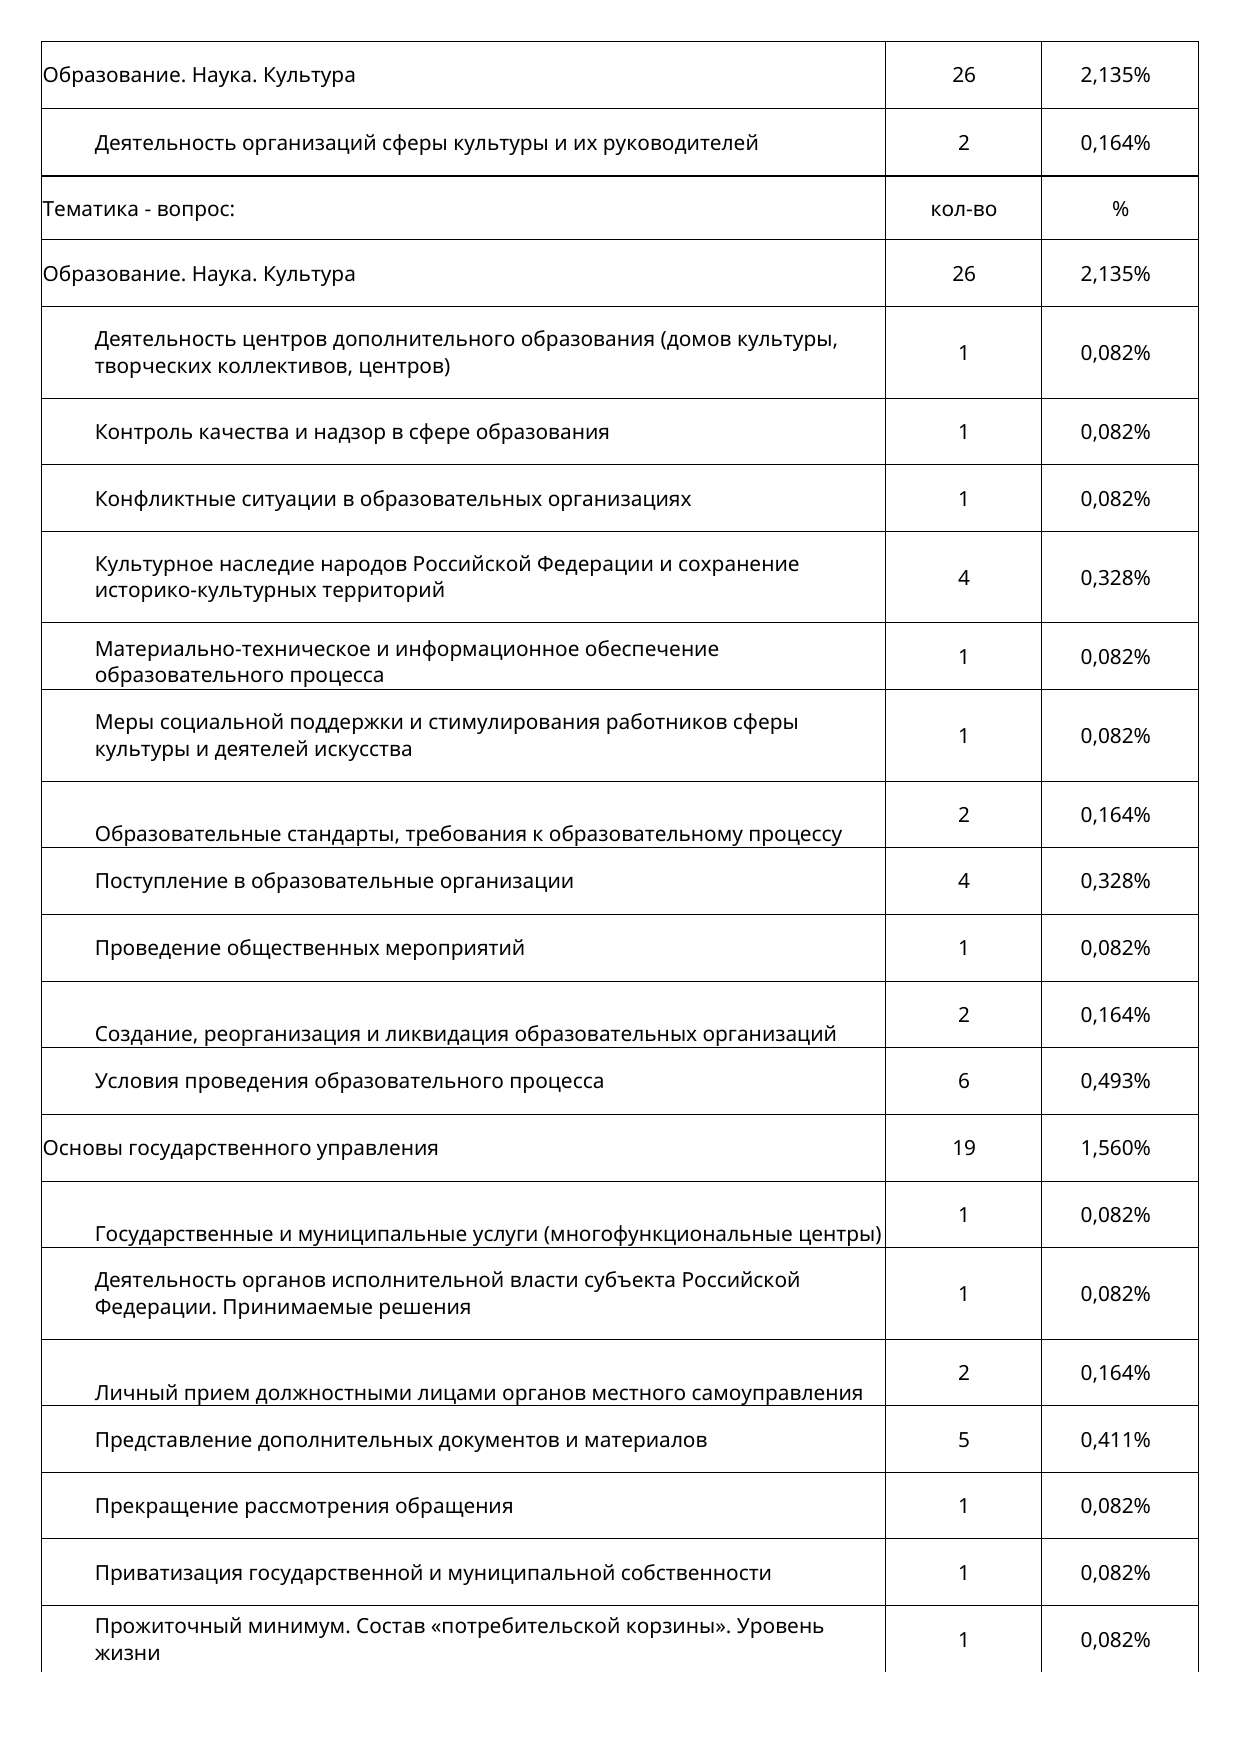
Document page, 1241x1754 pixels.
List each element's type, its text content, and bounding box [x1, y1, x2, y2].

table_cell 0,082% [1042, 307, 1198, 397]
table_cell Государственные и муниципальные услуги (многофункциональные центры) [42, 1182, 885, 1247]
table_cell Образовательные стандарты, требования к образовательному процессу [42, 782, 885, 847]
table_cell 2 [886, 109, 1041, 175]
table_cell 1 [886, 465, 1041, 531]
table_cell Создание, реорганизация и ликвидация образовательных организаций [42, 982, 885, 1047]
table_cell Материально-техническое и информационное обеспечение образовательного процесса [42, 623, 885, 689]
table_cell 0,164% [1042, 109, 1198, 175]
table_cell 1 [886, 1539, 1041, 1605]
table_cell Деятельность организаций сферы культуры и их руководителей [42, 109, 885, 175]
table_cell 0,082% [1042, 465, 1198, 531]
table_cell 1 [886, 1248, 1041, 1338]
table_cell 0,493% [1042, 1048, 1198, 1113]
table_cell 0,082% [1042, 1182, 1198, 1247]
table_cell 26 [886, 42, 1041, 108]
table_cell 0,082% [1042, 399, 1198, 464]
table_cell 0,164% [1042, 782, 1198, 847]
table_cell 5 [886, 1406, 1041, 1472]
table_header % [1042, 177, 1198, 239]
table_cell Культурное наследие народов Российской Федерации и сохранение историко-культурных территорий [42, 532, 885, 622]
table_cell 0,082% [1042, 1248, 1198, 1338]
table_cell 1 [886, 399, 1041, 464]
table_cell 19 [886, 1115, 1041, 1181]
table_cell Представление дополнительных документов и материалов [42, 1406, 885, 1472]
table_cell 1 [886, 915, 1041, 981]
table_cell 2 [886, 1340, 1041, 1405]
table_cell 0,164% [1042, 1340, 1198, 1405]
table_cell 0,328% [1042, 848, 1198, 914]
table_cell 1 [886, 1473, 1041, 1538]
table_header кол-во [886, 177, 1041, 239]
table_cell Поступление в образовательные организации [42, 848, 885, 914]
table_cell 0,082% [1042, 1473, 1198, 1538]
table_cell Личный прием должностными лицами органов местного самоуправления [42, 1340, 885, 1405]
table_cell 0,328% [1042, 532, 1198, 622]
table_cell 1,560% [1042, 1115, 1198, 1181]
table_cell 4 [886, 532, 1041, 622]
table_cell Проведение общественных мероприятий [42, 915, 885, 981]
table_cell 4 [886, 848, 1041, 914]
table_cell Деятельность центров дополнительного образования (домов культуры, творческих коллективов, центров) [42, 307, 885, 397]
table_cell 0,082% [1042, 1606, 1198, 1672]
table_cell Прекращение рассмотрения обращения [42, 1473, 885, 1538]
table_cell 1 [886, 1182, 1041, 1247]
table_cell 0,164% [1042, 982, 1198, 1047]
table_header Тематика - вопрос: [42, 177, 885, 239]
table_cell 2 [886, 782, 1041, 847]
table_cell 0,411% [1042, 1406, 1198, 1472]
table_cell Деятельность органов исполнительной власти субъекта Российской Федерации. Принимаемые решения [42, 1248, 885, 1338]
table_cell 26 [886, 240, 1041, 306]
table_cell Образование. Наука. Культура [42, 240, 885, 306]
table_cell Прожиточный минимум. Состав «потребительской корзины». Уровень жизни [42, 1606, 885, 1672]
table_cell 0,082% [1042, 915, 1198, 981]
table_cell 1 [886, 690, 1041, 781]
table_cell 1 [886, 307, 1041, 397]
table_cell 0,082% [1042, 623, 1198, 689]
table_cell Конфликтные ситуации в образовательных организациях [42, 465, 885, 531]
table_cell Меры социальной поддержки и стимулирования работников сферы культуры и деятелей искусства [42, 690, 885, 781]
table_cell Контроль качества и надзор в сфере образования [42, 399, 885, 464]
table_cell 0,082% [1042, 1539, 1198, 1605]
table_cell 2,135% [1042, 240, 1198, 306]
table_cell Образование. Наука. Культура [42, 42, 885, 108]
table_cell Приватизация государственной и муниципальной собственности [42, 1539, 885, 1605]
table_cell 1 [886, 1606, 1041, 1672]
table_cell 2 [886, 982, 1041, 1047]
table_cell Основы государственного управления [42, 1115, 885, 1181]
table_cell Условия проведения образовательного процесса [42, 1048, 885, 1113]
table_cell 0,082% [1042, 690, 1198, 781]
table_cell 2,135% [1042, 42, 1198, 108]
table_cell 6 [886, 1048, 1041, 1113]
table_cell 1 [886, 623, 1041, 689]
